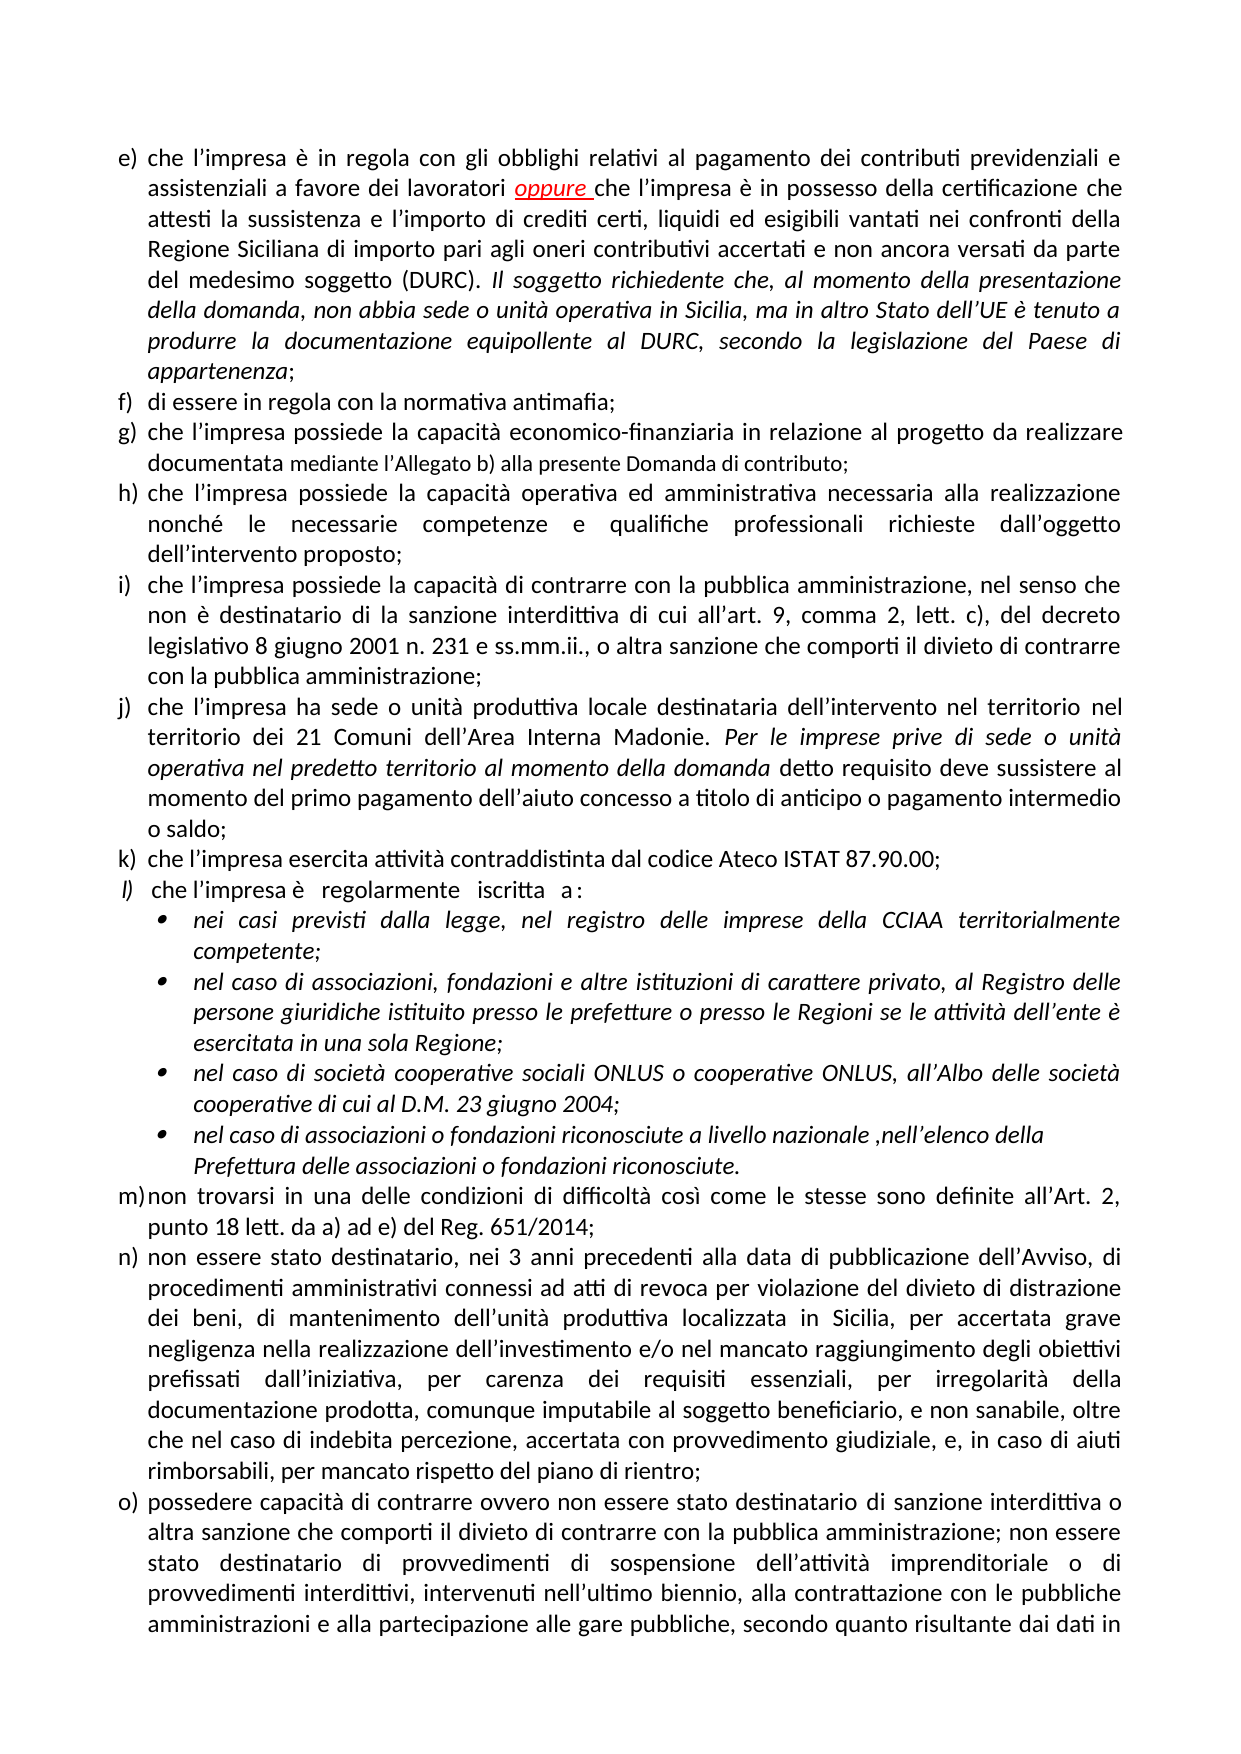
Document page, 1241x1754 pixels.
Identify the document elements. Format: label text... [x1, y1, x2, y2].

list nel caso di società cooperative sociali ONLUS o cooperative ONLUS, all’Albo delle società cooperative di cui al D.M. 23 giugno 2004; [156, 1057, 1122, 1118]
list di essere in regola con la normativa antimafia; [118, 386, 1146, 416]
list che l’impresa possiede la capacità di contrarre con la pubblica amministrazione, nel senso che non è destinatario di la sanzione interdittiva di cui all’art. 9, comma 2, lett. c), del decreto legislativo 8 giugno 2001 n. 231 e ss.mm.ii., o altra sanzione che comporti il divieto di contrarre con la pubblica amministrazione; [118, 569, 1123, 691]
list nel caso di associazioni, fondazioni e altre istituzioni di carattere privato, al Registro delle persone giuridiche istituito presso le prefetture o presso le Regioni se le attività dell’ente è esercitata in una sola Regione; [156, 966, 1122, 1057]
list non trovarsi in una delle condizioni di difficoltà così come le stesse sono definite all’Art. 2, punto 18 lett. da a) ad e) del Reg. 651/2014; [118, 1181, 1122, 1242]
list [118, 1486, 1122, 1638]
list nei casi previsti dalla legge, nel registro delle imprese della CCIAA territorialmente competente; [156, 905, 1122, 966]
list che l’impresa ha sede o unità produttiva locale destinataria dell’intervento nel territorio nel territorio dei 21 Comuni dell’Area Interna Madonie. Per le imprese prive di sede o unità operativa nel predetto territorio al momento della domanda detto requisito deve sussistere al momento del primo pagamento dell’aiuto concesso a titolo di anticipo o pagamento intermedio o saldo; [118, 691, 1123, 844]
list che l’impresa è in regola con gli obblighi relativi al pagamento dei contributi previdenziali e assistenziali a favore dei lavoratori oppure che l’impresa è in possesso della certificazione che attesti la sussistenza e l’importo di crediti certi, liquidi ed esigibili vantati nei confronti della Regione Siciliana di importo pari agli oneri contributivi accertati e non ancora versati da parte del medesimo soggetto (DURC). Il soggetto richiedente che, al momento della presentazione della domanda, non abbia sede o unità operativa in Sicilia, ma in altro Stato dell’UE è tenuto a produrre la documentazione equipollente al DURC, secondo la legislazione del Paese di appartenenza; [118, 142, 1122, 386]
list non essere stato destinatario, nei 3 anni precedenti alla data di pubblicazione dell’Avviso, di procedimenti amministrativi connessi ad atti di revoca per violazione del divieto di distrazione dei beni, di mantenimento dell’unità produttiva localizzata in Sicilia, per accertata grave negligenza nella realizzazione dell’investimento e/o nel mancato raggiungimento degli obiettivi prefissati dall’iniziativa, per carenza dei requisiti essenziali, per irregolarità della documentazione prodotta, comunque imputabile al soggetto beneficiario, e non sanabile, oltre che nel caso di indebita percezione, accertata con provvedimento giudiziale, e, in caso di aiuti rimborsabili, per mancato rispetto del piano di rientro; [118, 1242, 1123, 1486]
list che l’impresa esercita attività contraddistinta dal codice Ateco ISTAT 87.90.00; [118, 844, 1122, 874]
text Prefettura delle associazioni o fondazioni riconosciute. [193, 1150, 1146, 1181]
list nel caso di associazioni o fondazioni riconosciute a livello nazionale ,nell’elenco della [155, 1118, 1146, 1150]
list che l’impresa possiede la capacità operativa ed amministrativa necessaria alla realizzazione nonché le necessarie competenze e qualifiche professionali richieste dall’oggetto dell’intervento proposto; [118, 477, 1122, 569]
list che l’impresa è regolarmente iscritta a: [121, 874, 1146, 905]
list che l’impresa possiede la capacità economico-finanziaria in relazione al progetto da realizzare documentata mediante l’Allegato b) alla presente Domanda di contributo; [118, 416, 1125, 477]
